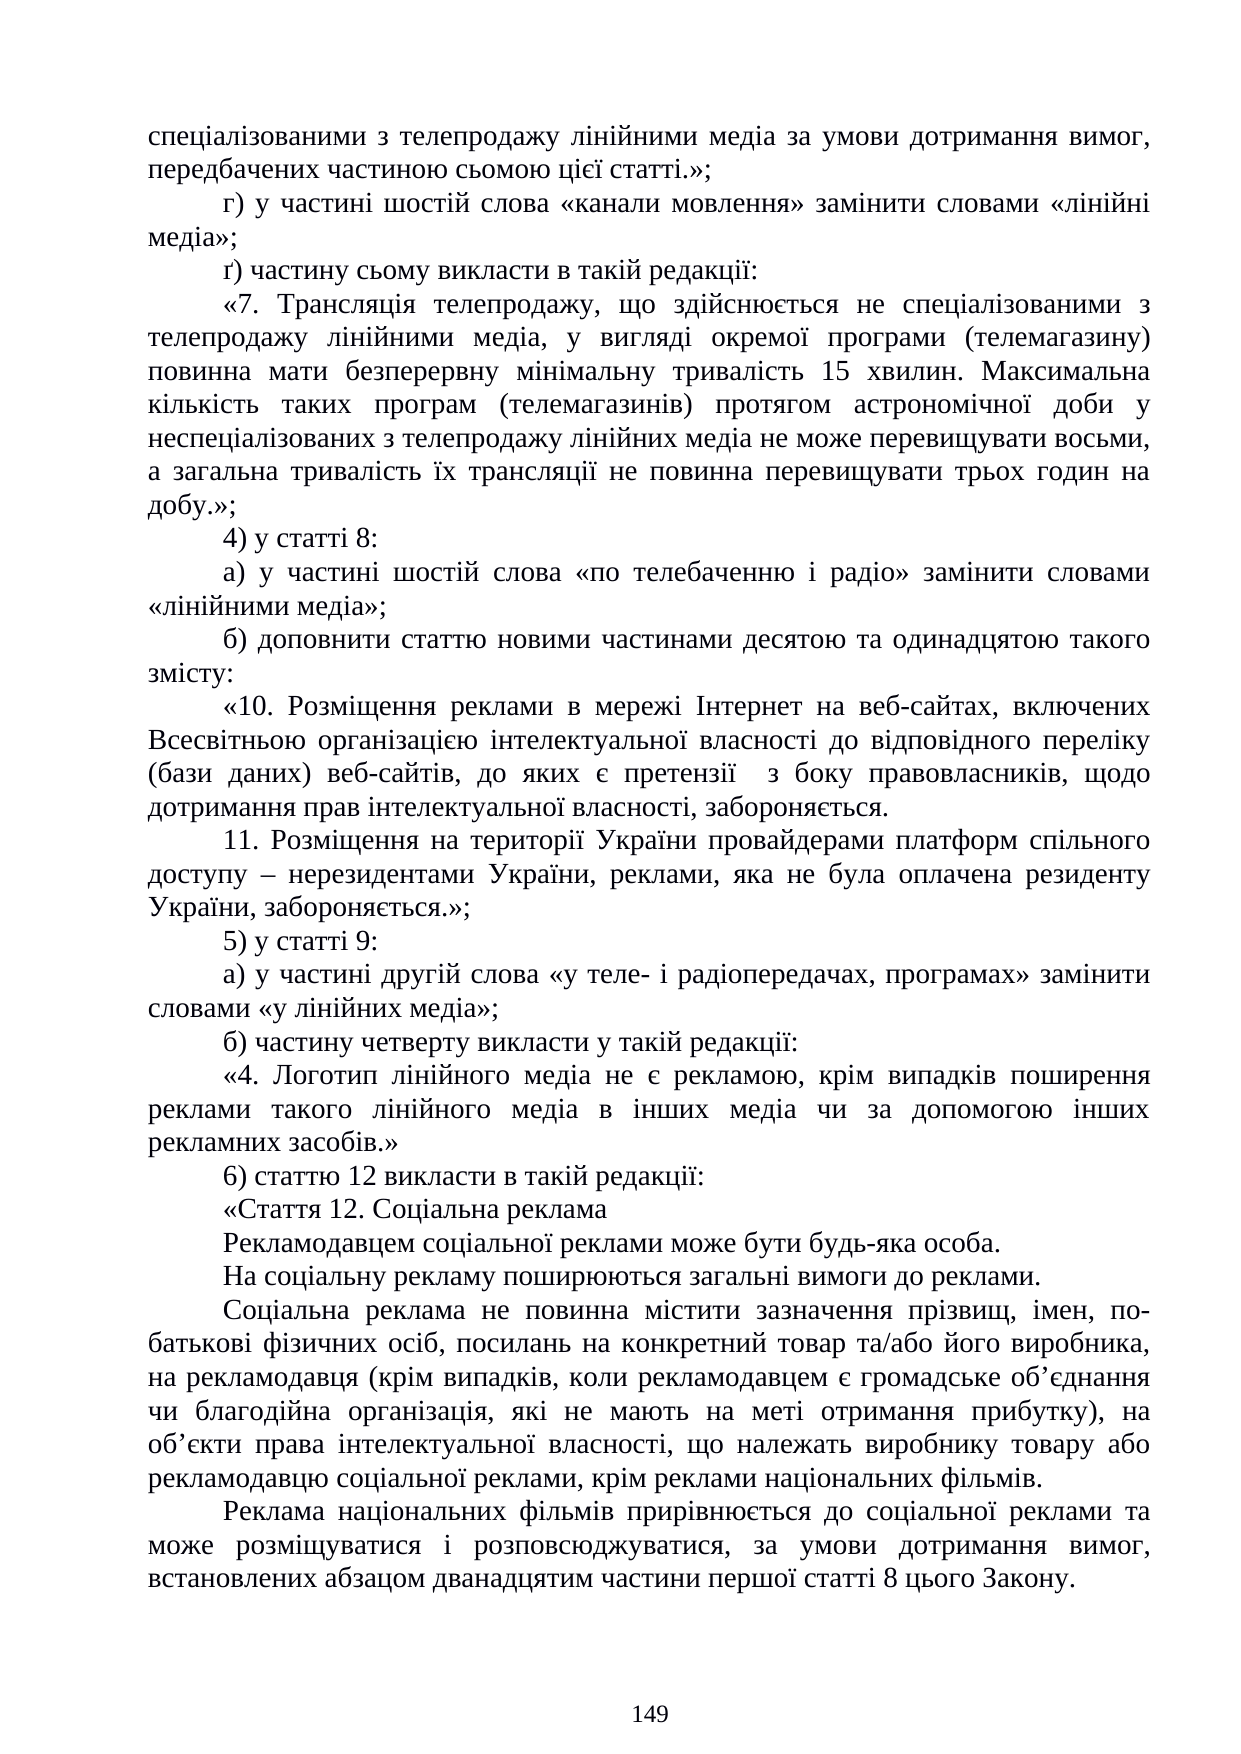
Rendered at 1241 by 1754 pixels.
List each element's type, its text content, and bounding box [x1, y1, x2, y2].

text 5) у статті 9: [148, 923, 1152, 957]
text б) доповнити статтю новими частинами десятою та одинадцятою такого змісту: [148, 621, 1152, 688]
text 4) у статті 8: [148, 521, 1152, 554]
text 6) статтю 12 викласти в такій редакції: [148, 1158, 1152, 1191]
text Рекламодавцем соціальної реклами може бути будь-яка особа. [148, 1225, 1152, 1258]
text «7. Трансляція телепродажу, що здійснюється не спеціалізованими з телепродажу лінійними медіа, у вигляді окремої програми (телемагазину) повинна мати безперервну мінімальну тривалість 15 хвилин. Максимальна кількість таких програм (телемагазинів) протягом астрономічної доби у неспеціалізованих з телепродажу лінійних медіа не може перевищувати восьми, а загальна тривалість їх трансляції не повинна перевищувати трьох годин на добу.»; [148, 286, 1152, 521]
text На соціальну рекламу поширюються загальні вимоги до реклами. [148, 1258, 1152, 1292]
text «Стаття 12. Соціальна реклама [148, 1191, 1152, 1225]
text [148, 118, 1152, 185]
text 11. Розміщення на території України провайдерами платформ спільного доступу – нерезидентами України, реклами, яка не була оплачена резиденту України, забороняється.»; [148, 822, 1152, 923]
text г) у частині шостій слова «канали мовлення» замінити словами «лінійні медіа»; [148, 185, 1152, 252]
text а) у частині шостій слова «по телебаченню і радіо» замінити словами «лінійними медіа»; [148, 554, 1152, 621]
text «10. Розміщення реклами в мережі Інтернет на веб-сайтах, включених Всесвітньою організацією інтелектуальної власності до відповідного переліку (бази даних) веб-сайтів, до яких є претензії з боку правовласників, щодо дотримання прав інтелектуальної власності, забороняється. [148, 688, 1152, 822]
text ґ) частину сьому викласти в такій редакції: [148, 252, 1152, 286]
text Реклама національних фільмів прирівнюється до соціальної реклами та може розміщуватися і розповсюджуватися, за умови дотримання вимог, встановлених абзацом дванадцятим частини першої статті 8 цього Закону. [148, 1493, 1152, 1594]
text «4. Логотип лінійного медіа не є рекламою, крім випадків поширення реклами такого лінійного медіа в інших медіа чи за допомогою інших рекламних засобів.» [148, 1057, 1152, 1158]
text Соціальна реклама не повинна містити зазначення прізвищ, імен, по-батькові фізичних осіб, посилань на конкретний товар та/або його виробника, на рекламодавця (крім випадків, коли рекламодавцем є громадське об’єднання чи благодійна організація, які не мають на меті отримання прибутку), на об’єкти права інтелектуальної власності, що належать виробнику товару або рекламодавцю соціальної реклами, крім реклами національних фільмів. [148, 1292, 1152, 1493]
text а) у частині другій слова «у теле- і радіопередачах, програмах» замінити словами «у лінійних медіа»; [148, 957, 1152, 1024]
text б) частину четверту викласти у такій редакції: [148, 1024, 1152, 1057]
